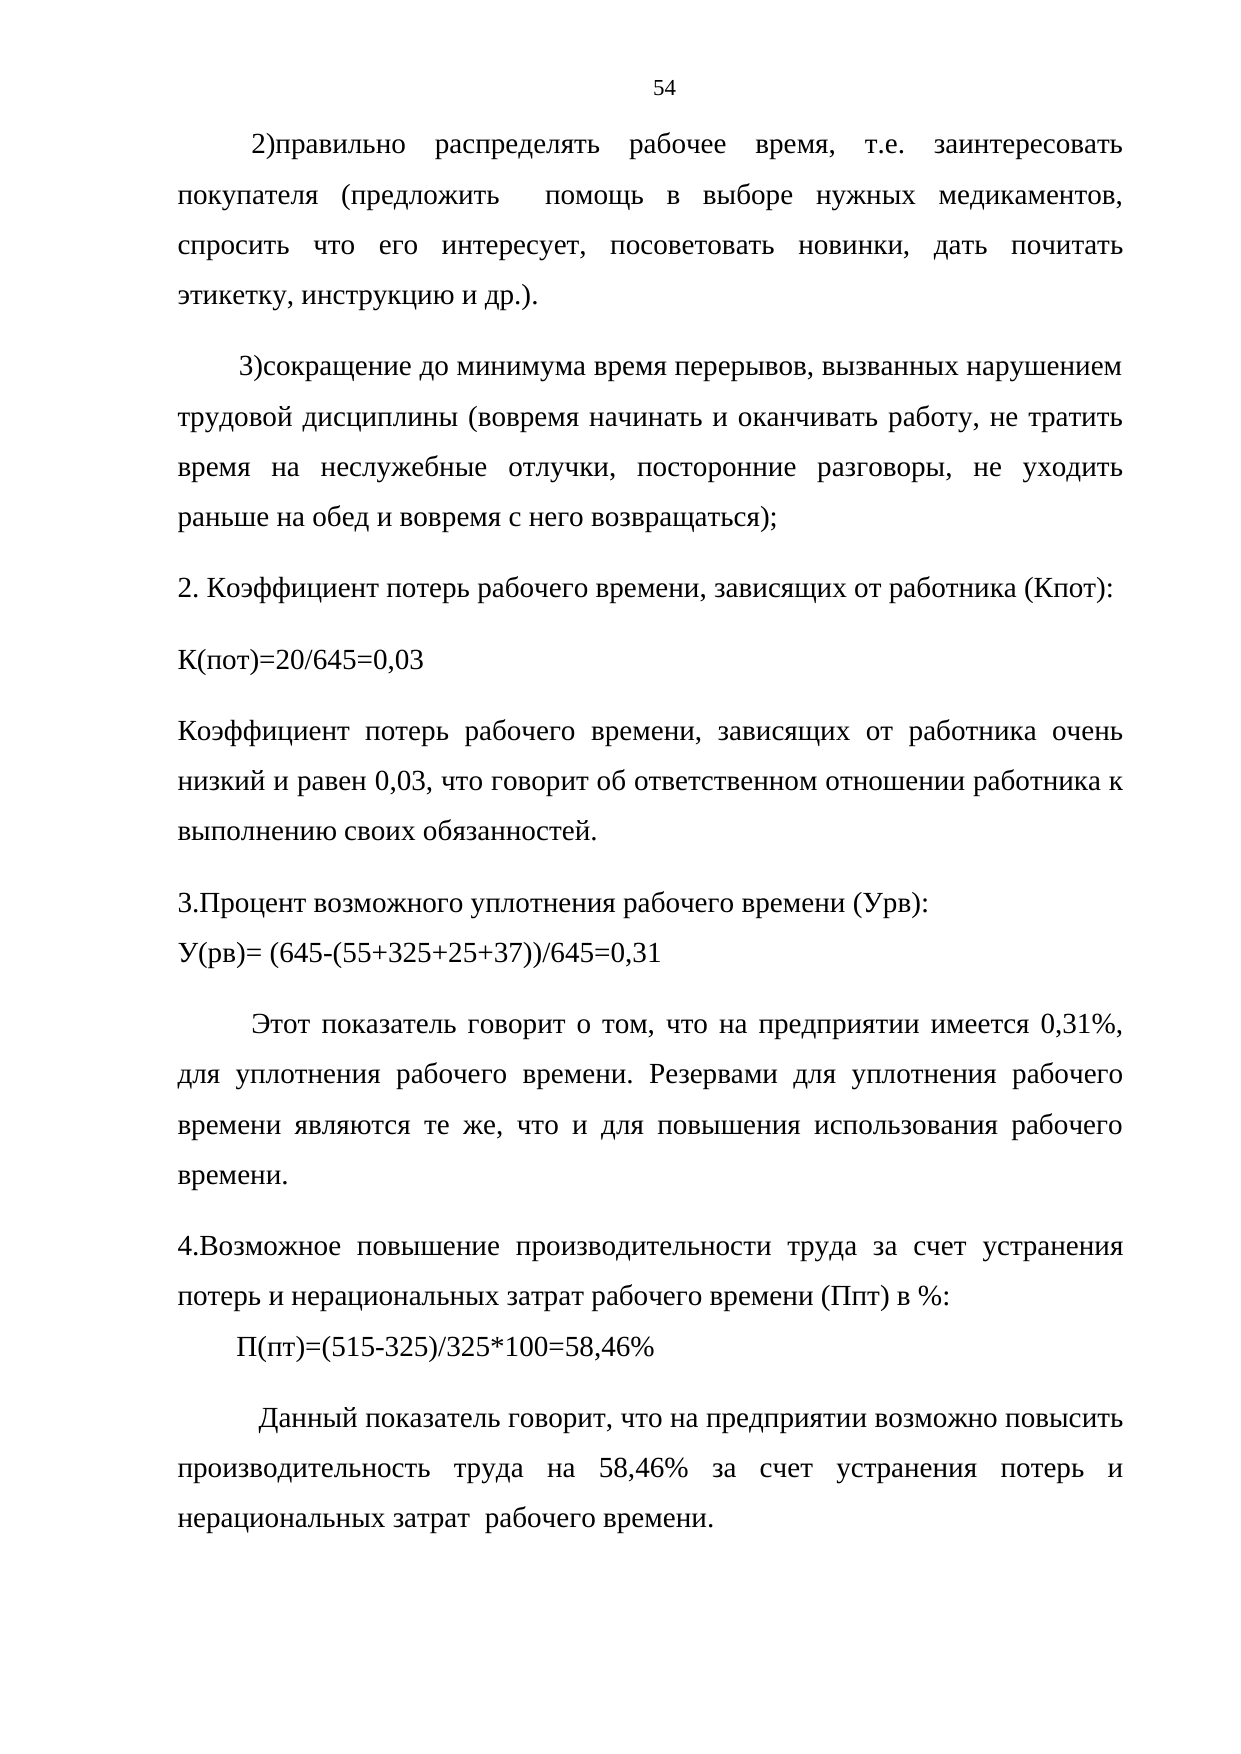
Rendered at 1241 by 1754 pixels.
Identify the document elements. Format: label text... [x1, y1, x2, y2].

text 2)правильно распределять рабочее время, т.е. заинтересовать покупателя (предложить помощь в выборе нужных медикаментов, спросить что его интересует, посоветовать новинки, дать почитать этикетку, инструкцию и др.). [177, 126, 1124, 311]
text 4.Возможное повышение производительности труда за счет устранения потерь и нерациональных затрат рабочего времени (Ппт) в %: [177, 1228, 1124, 1312]
text 2. Коэффициент потерь рабочего времени, зависящих от работника (Кпот): [177, 571, 1124, 604]
text Этот показатель говорит о том, что на предприятии имеется 0,31%, для уплотнения рабочего времени. Резервами для уплотнения рабочего времени являются те же, что и для повышения использования рабочего времени. [177, 1006, 1124, 1191]
text П(пт)=(515-325)/325*100=58,46% [236, 1329, 1124, 1362]
text 3.Процент возможного уплотнения рабочего времени (Урв): [177, 885, 1124, 918]
text Данный показатель говорит, что на предприятии возможно повысить производительность труда на 58,46% за счет устранения потерь и нерациональных затрат рабочего времени. [177, 1400, 1124, 1534]
text У(рв)= (645-(55+325+25+37))/645=0,31 [177, 935, 1124, 968]
text 3)сокращение до минимума время перерывов, вызванных нарушением трудовой дисциплины (вовремя начинать и оканчивать работу, не тратить время на неслужебные отлучки, посторонние разговоры, не уходить раньше на обед и вовремя с него возвращаться); [177, 348, 1124, 533]
text К(пот)=20/645=0,03 [177, 642, 1124, 675]
text Коэффициент потерь рабочего времени, зависящих от работника очень низкий и равен 0,03, что говорит об ответственном отношении работника к выполнению своих обязанностей. [177, 713, 1124, 847]
